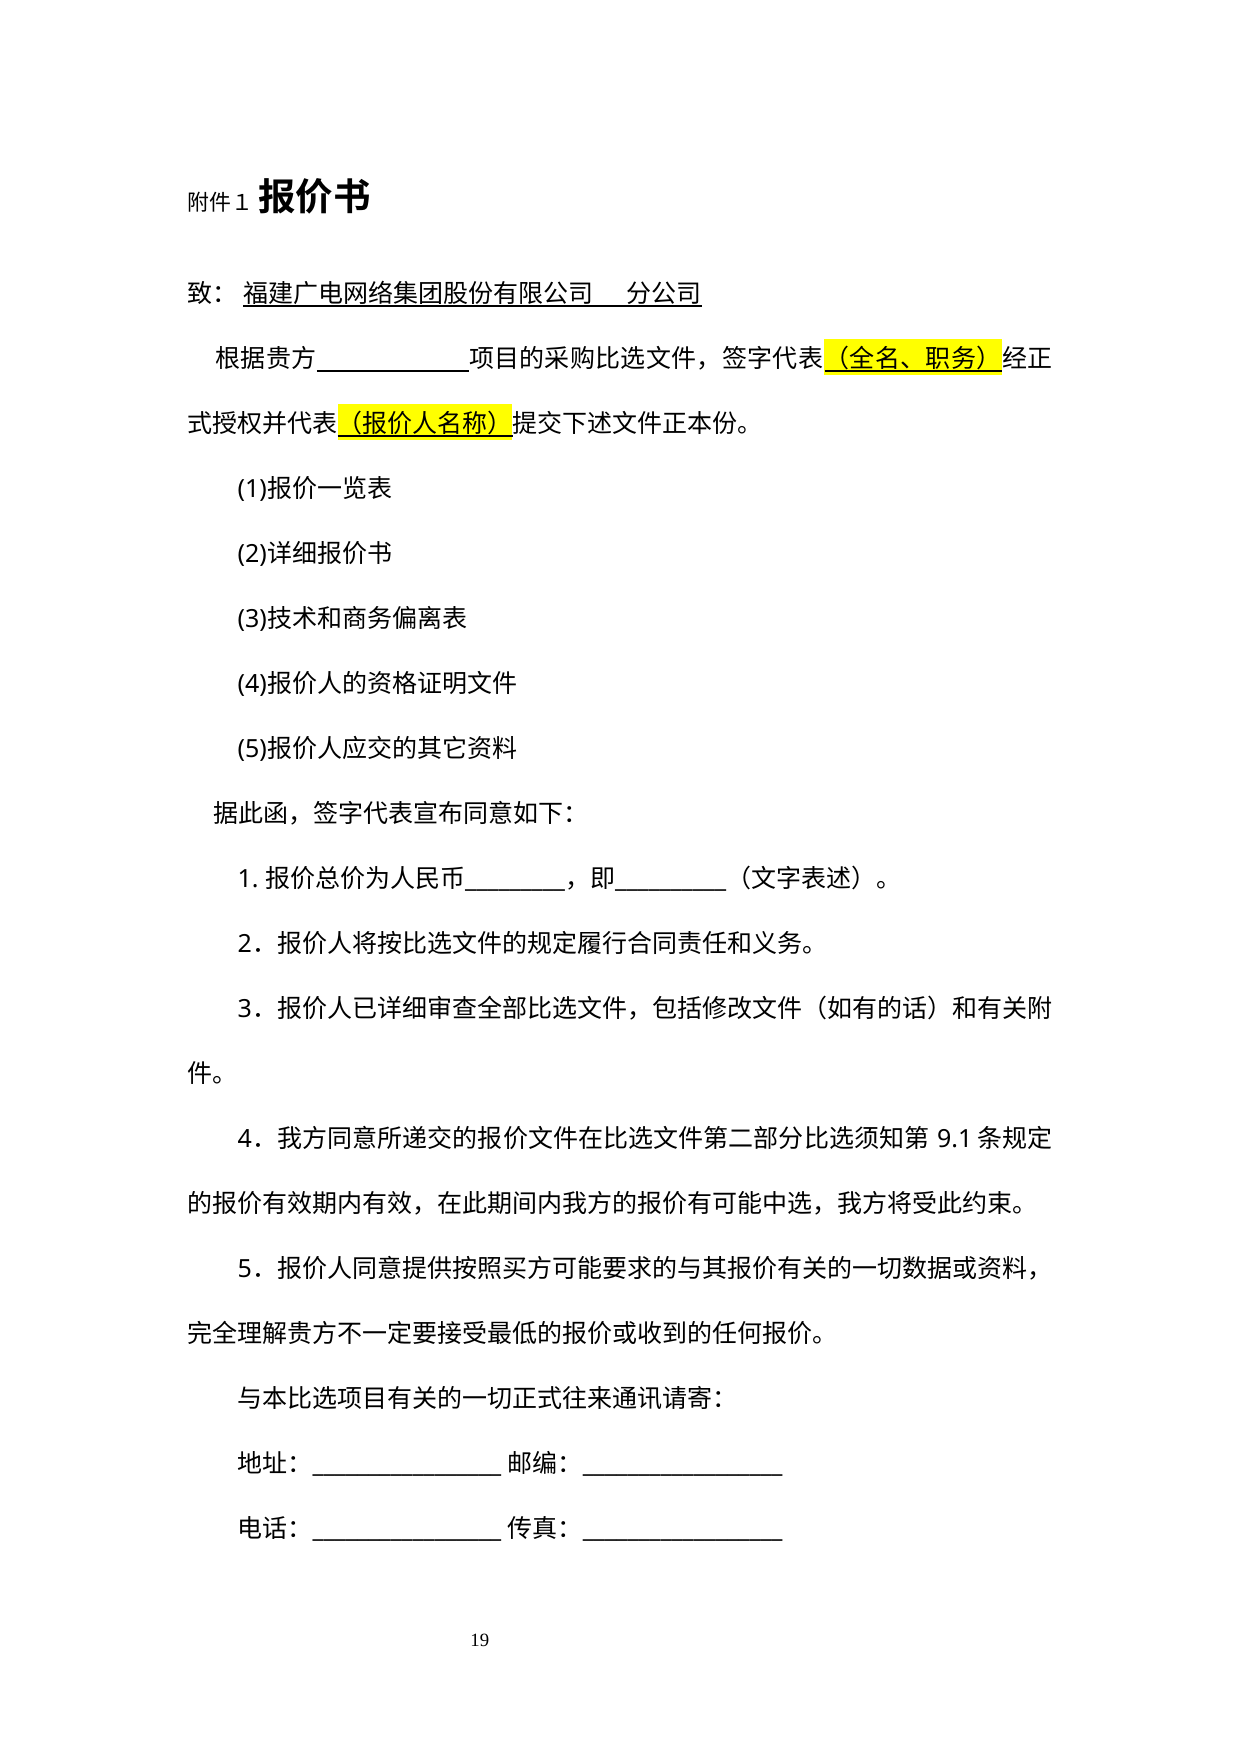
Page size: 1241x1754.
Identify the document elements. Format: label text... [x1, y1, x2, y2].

text (1)报价一览表 [187, 454, 1053, 519]
text 据此函，签字代表宣布同意如下： [187, 779, 1053, 844]
text (3)技术和商务偏离表 [187, 584, 1053, 649]
text 电话：_________________ 传真：__________________ [187, 1494, 1053, 1559]
text 3．报价人已详细审查全部比选文件，包括修改文件（如有的话）和有关附件。 [187, 974, 1053, 1104]
text (4)报价人的资格证明文件 [187, 649, 1053, 714]
text 与本比选项目有关的一切正式往来通讯请寄： [187, 1364, 1053, 1429]
text 2．报价人将按比选文件的规定履行合同责任和义务。 [187, 909, 1053, 974]
text 附件１ 报价书 [187, 162, 1053, 227]
text 5．报价人同意提供按照买方可能要求的与其报价有关的一切数据或资料，完全理解贵方不一定要接受最低的报价或收到的任何报价。 [187, 1234, 1053, 1364]
text 地址：_________________ 邮编：__________________ [187, 1429, 1053, 1494]
text (2)详细报价书 [187, 519, 1053, 584]
text 根据贵方 项目的采购比选文件，签字代表（全名、职务）经正式授权并代表（报价人名称）提交下述文件正本份。 [187, 324, 1053, 454]
text 4．我方同意所递交的报价文件在比选文件第二部分比选须知第9.1条规定的报价有效期内有效，在此期间内我方的报价有可能中选，我方将受此约束。 [187, 1104, 1053, 1234]
text 1. 报价总价为人民币_________，即__________（文字表述）。 [187, 844, 1053, 909]
text (5)报价人应交的其它资料 [187, 714, 1053, 779]
text 致： 福建广电网络集团股份有限公司 分公司 [187, 259, 1053, 324]
